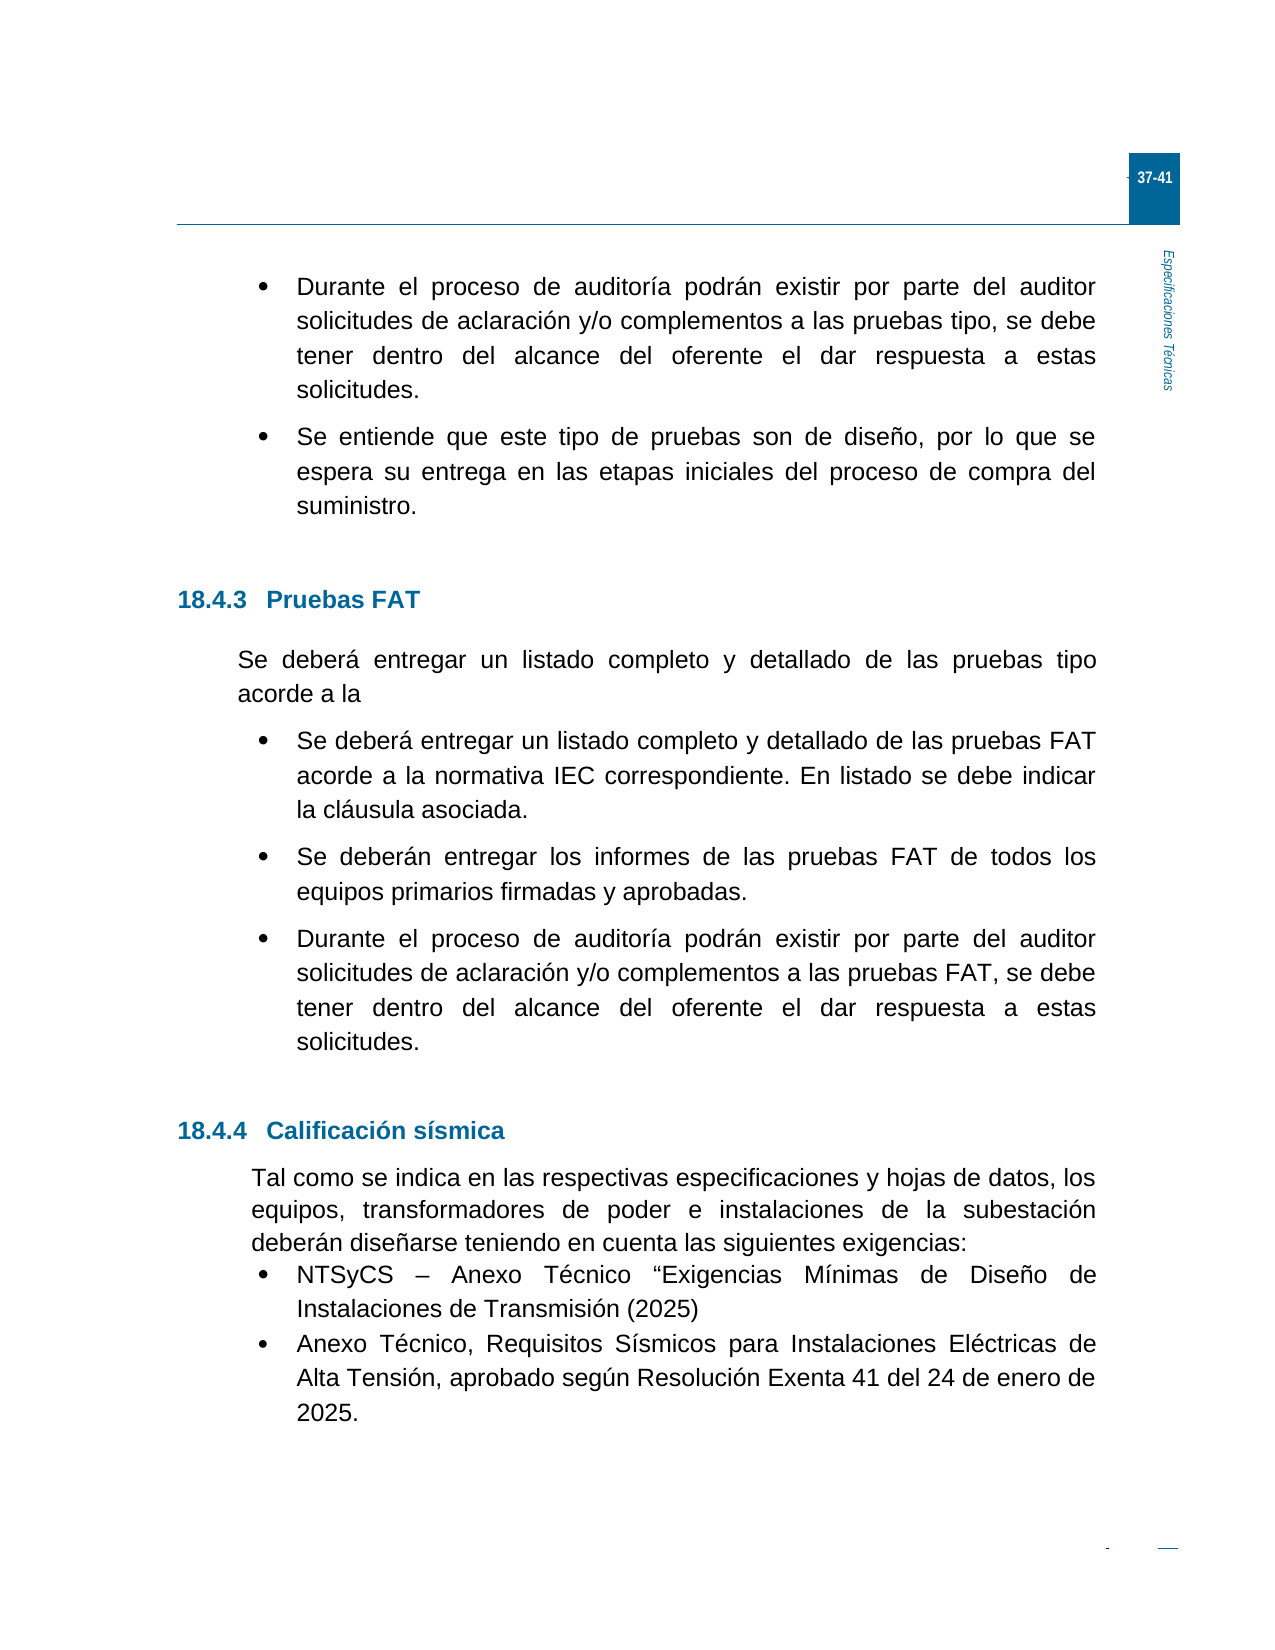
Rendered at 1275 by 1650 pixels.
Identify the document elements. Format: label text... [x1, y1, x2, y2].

list Se deberán entregar los informes de las pruebas FAT de todos los equipos primarios firmadas y aprobadas. [259, 842, 1098, 905]
subtitle Calificación sísmica [177, 1116, 1098, 1145]
picture [1164, 305, 1172, 311]
list Tal como se indica en las respectivas especificaciones y hojas de datos, los equipos, transformadores de poder e instalaciones de la subestación deberán diseñarse teniendo en cuenta las siguientes exigencias: [251, 1163, 1098, 1256]
picture [1164, 385, 1172, 391]
list NTSyCS – Anexo Técnico “Exigencias Mínimas de Diseño de Instalaciones de Transmisión (2025) [259, 1260, 1098, 1323]
picture [1164, 271, 1172, 283]
text Se deberá entregar un listado completo y detallado de las pruebas tipo acorde a la [237, 644, 1098, 708]
subtitle Pruebas FAT [177, 585, 1098, 614]
list Anexo Técnico, Requisitos Sísmicos para Instalaciones Eléctricas de Alta Tensión, aprobado según Resolución Exenta 41 del 24 de enero de 2025. [259, 1329, 1098, 1426]
picture [1164, 372, 1172, 378]
list Se entiende que este tipo de pruebas son de diseño, por lo que se espera su entrega en las etapas iniciales del proceso de compra del suministro. [259, 422, 1098, 520]
list Durante el proceso de auditoría podrán existir por parte del auditor solicitudes de aclaración y/o complementos a las pruebas tipo, se debe tener dentro del alcance del oferente el dar respuesta a estas solicitudes. [259, 272, 1098, 404]
picture [1164, 258, 1172, 264]
picture [1164, 327, 1172, 333]
picture [1164, 333, 1172, 339]
list Se deberá entregar un listado completo y detallado de las pruebas FAT acorde a la normativa IEC correspondiente. En listado se debe indicar la cláusula asociada. [259, 726, 1098, 824]
picture [1164, 264, 1172, 270]
picture [1164, 350, 1172, 356]
picture [1164, 357, 1172, 366]
picture [1164, 292, 1172, 298]
list Durante el proceso de auditoría podrán existir por parte del auditor solicitudes de aclaración y/o complementos a las pruebas FAT, se debe tener dentro del alcance del oferente el dar respuesta a estas solicitudes. [259, 924, 1098, 1056]
